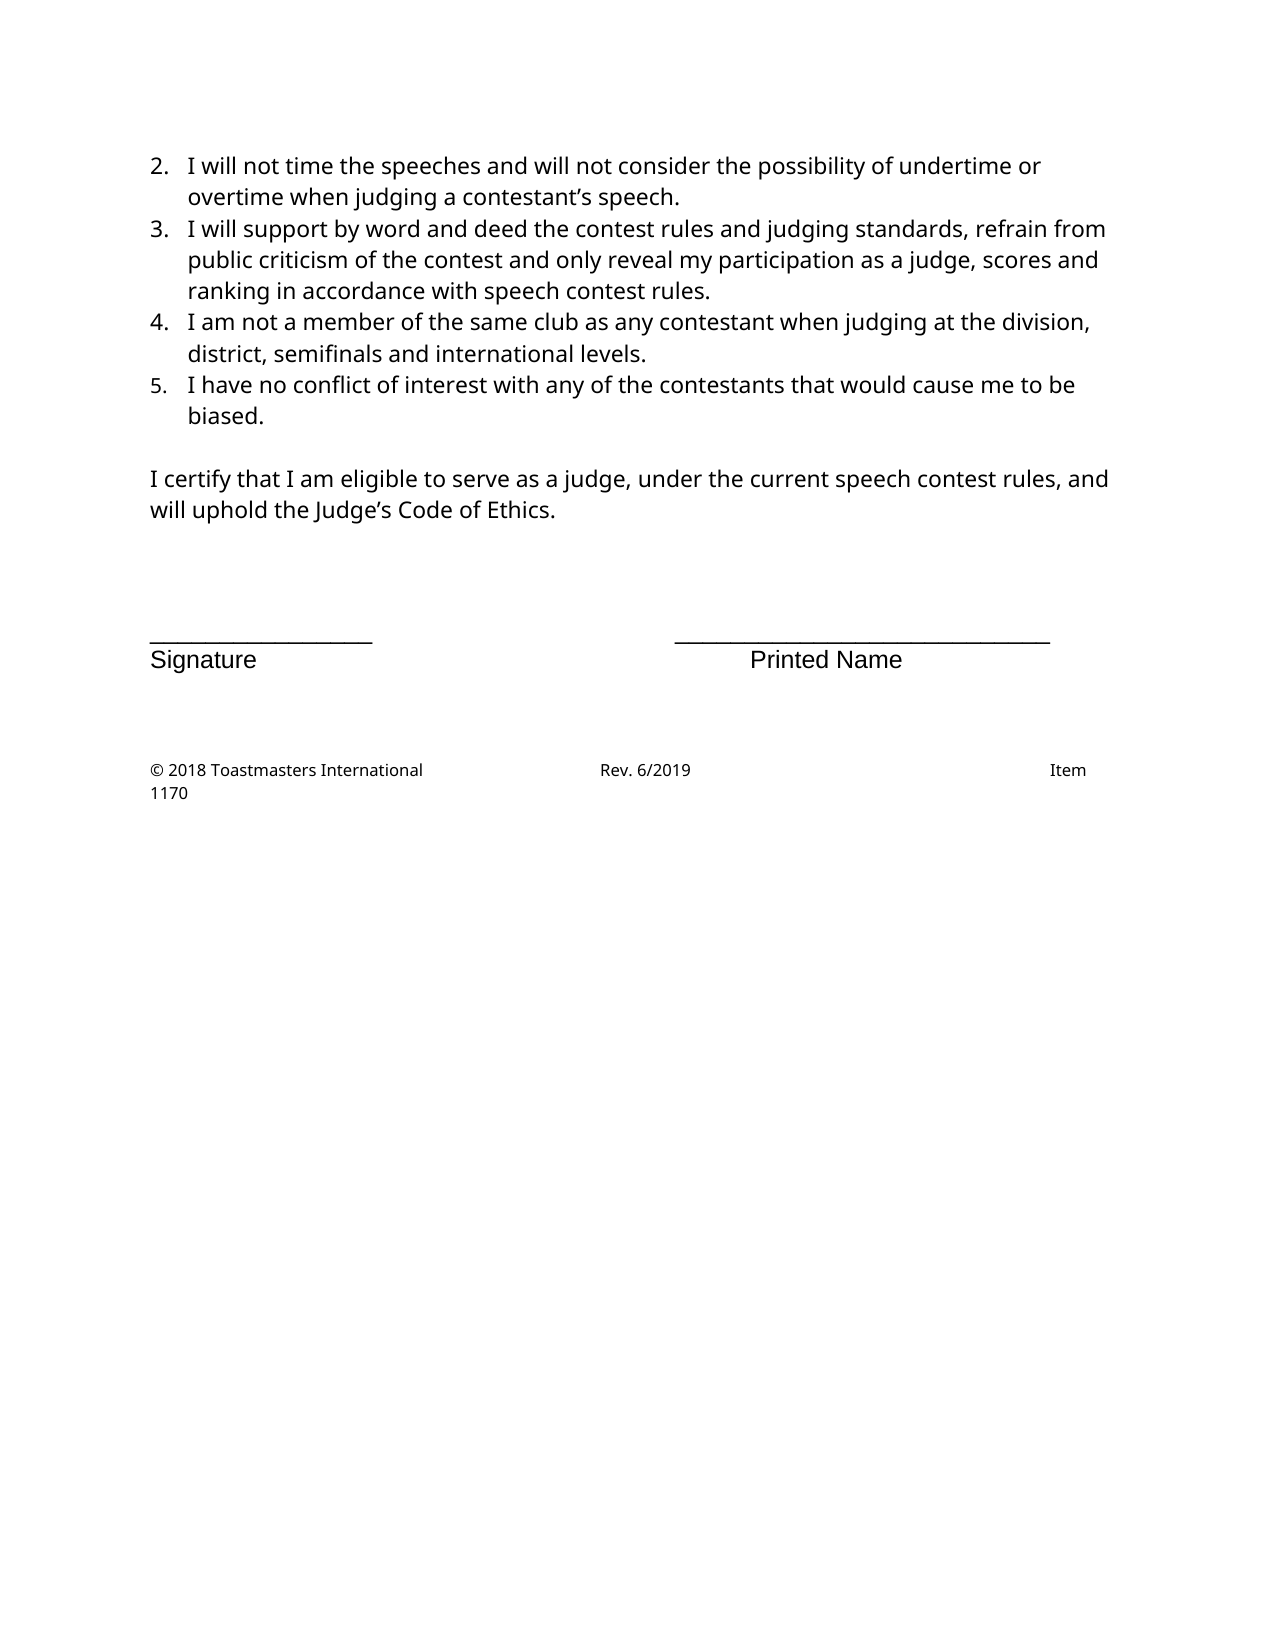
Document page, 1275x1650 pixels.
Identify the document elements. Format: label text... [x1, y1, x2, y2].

text ________________ ___________________________ [150, 616, 1125, 645]
list I will support by word and deed the contest rules and judging standards, refrain from public criticism of the contest and only reveal my participation as a judge, scores and ranking in accordance with speech contest rules. [150, 212, 1125, 306]
list I will not time the speeches and will not consider the possibility of undertime or overtime when judging a contestant’s speech. [150, 150, 1125, 212]
list I am not a member of the same club as any contestant when judging at the division, district, semifinals and international levels. [150, 306, 1125, 369]
text I certify that I am eligible to serve as a judge, under the current speech contest rules, and will uphold the Judge’s Code of Ethics. [150, 462, 1125, 525]
text © 2018 Toastmasters International Rev. 6/2019 Item 1170 [150, 758, 1125, 804]
list I have no conflict of interest with any of the contestants that would cause me to be biased. [150, 369, 1125, 431]
text Signature Printed Name [150, 645, 1125, 674]
